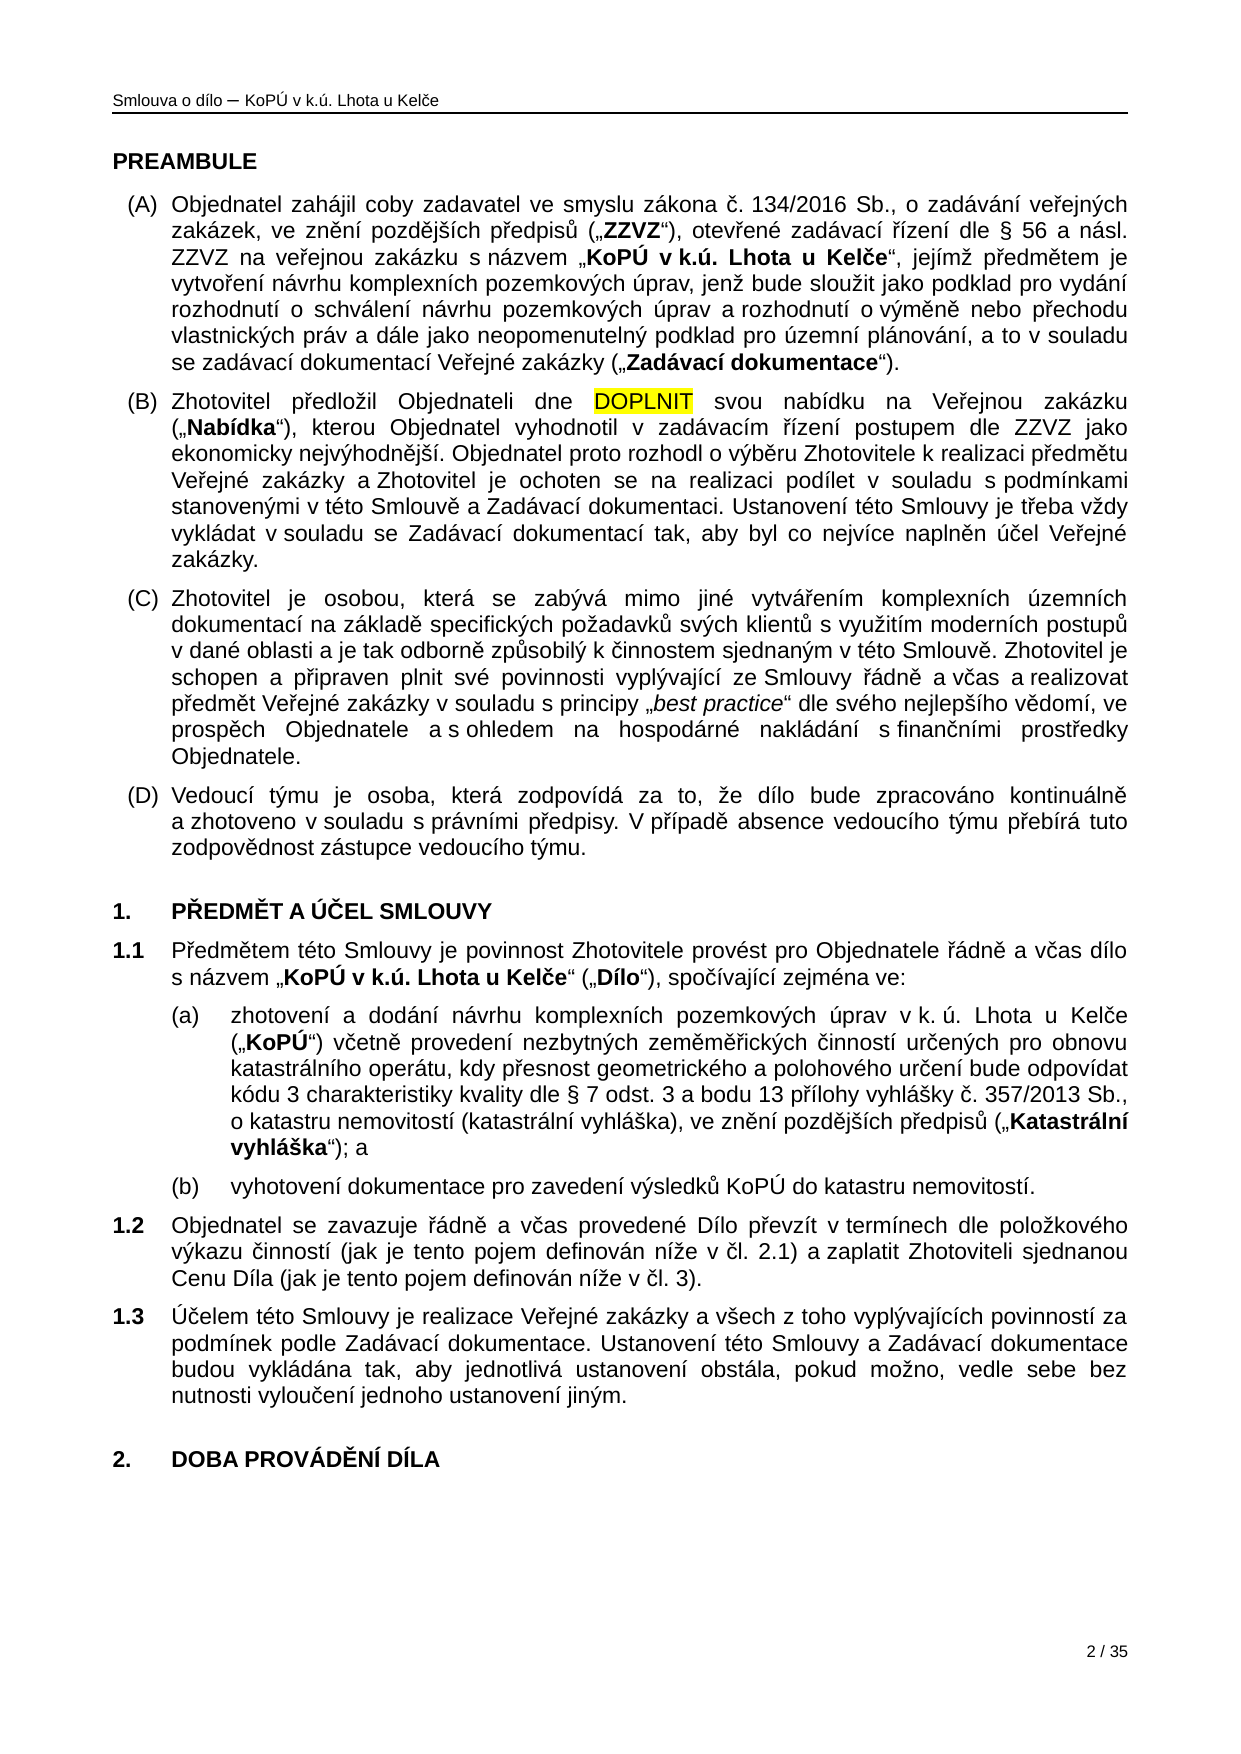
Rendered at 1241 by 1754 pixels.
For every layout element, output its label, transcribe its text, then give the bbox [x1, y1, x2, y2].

subtitle Preambule [112, 148, 1128, 174]
list vyhotovení dokumentace pro zavedení výsledků KoPÚ do katastru nemovitostí. [171, 1173, 1128, 1199]
text Vedoucí týmu je osoba, která zodpovídá za to, že dílo bude zpracováno kontinuálně a zhotoveno v souladu s právními předpisy. V případě absence vedoucího týmu přebírá tuto zodpovědnost zástupce vedoucího týmu. [127, 782, 1128, 861]
text Objednatel se zavazuje řádně a včas provedené Dílo převzít v termínech dle položkového výkazu činností (jak je tento pojem definován níže v čl. 2.1) a zaplatit Zhotoviteli sjednanou Cenu Díla (jak je tento pojem definován níže v čl. 3). [112, 1212, 1128, 1291]
text Zhotovitel předložil Objednateli dne DOPLNIT svou nabídku na Veřejnou zakázku („Nabídka“), kterou Objednatel vyhodnotil v zadávacím řízení postupem dle ZZVZ jako ekonomicky nejvýhodnější. Objednatel proto rozhodl o výběru Zhotovitele k realizaci předmětu Veřejné zakázky a Zhotovitel je ochoten se na realizaci podílet v souladu s podmínkami stanovenými v této Smlouvě a Zadávací dokumentaci. Ustanovení této Smlouvy je třeba vždy vykládat v souladu se Zadávací dokumentací tak, aby byl co nejvíce naplněn účel Veřejné zakázky. [127, 388, 1128, 572]
text Předmětem této Smlouvy je povinnost Zhotovitele provést pro Objednatele řádně a včas dílo s názvem „KoPÚ v k.ú. Lhota u Kelče“ („Dílo“), spočívající zejména ve: [112, 937, 1128, 990]
text Doba PROVÁDĚNÍ díla [112, 1446, 1128, 1473]
text Zhotovitel je osobou, která se zabývá mimo jiné vytvářením komplexních územních dokumentací na základě specifických požadavků svých klientů s využitím moderních postupů v dané oblasti a je tak odborně způsobilý k činnostem sjednaným v této Smlouvě. Zhotovitel je schopen a připraven plnit své povinnosti vyplývající ze Smlouvy řádně a včas a realizovat předmět Veřejné zakázky v souladu s principy „best practice“ dle svého nejlepšího vědomí, ve prospěch Objednatele a s ohledem na hospodárné nakládání s finančními prostředky Objednatele. [127, 585, 1128, 769]
list zhotovení a dodání návrhu komplexních pozemkových úprav v k. ú. Lhota u Kelče („KoPÚ“) včetně provedení nezbytných zeměměřických činností určených pro obnovu katastrálního operátu, kdy přesnost geometrického a polohového určení bude odpovídat kódu 3 charakteristiky kvality dle § 7 odst. 3 a bodu 13 přílohy vyhlášky č. 357/2013 Sb., o katastru nemovitostí (katastrální vyhláška), ve znění pozdějších předpisů („Katastrální vyhláška“); a [171, 1002, 1128, 1160]
text Předmět a účel smlouvy [112, 898, 1128, 924]
text Účelem této Smlouvy je realizace Veřejné zakázky a všech z toho vyplývajících povinností za podmínek podle Zadávací dokumentace. Ustanovení této Smlouvy a Zadávací dokumentace budou vykládána tak, aby jednotlivá ustanovení obstála, pokud možno, vedle sebe bez nutnosti vyloučení jednoho ustanovení jiným. [112, 1303, 1128, 1409]
text Objednatel zahájil coby zadavatel ve smyslu zákona č. 134/2016 Sb., o zadávání veřejných zakázek, ve znění pozdějších předpisů („ZZVZ“), otevřené zadávací řízení dle § 56 a násl. ZZVZ na veřejnou zakázku s názvem „KoPÚ v k.ú. Lhota u Kelče“, jejímž předmětem je vytvoření návrhu komplexních pozemkových úprav, jenž bude sloužit jako podklad pro vydání rozhodnutí o schválení návrhu pozemkových úprav a rozhodnutí o výměně nebo přechodu vlastnických práv a dále jako neopomenutelný podklad pro územní plánování, a to v souladu se zadávací dokumentací Veřejné zakázky („Zadávací dokumentace“). [127, 191, 1128, 375]
